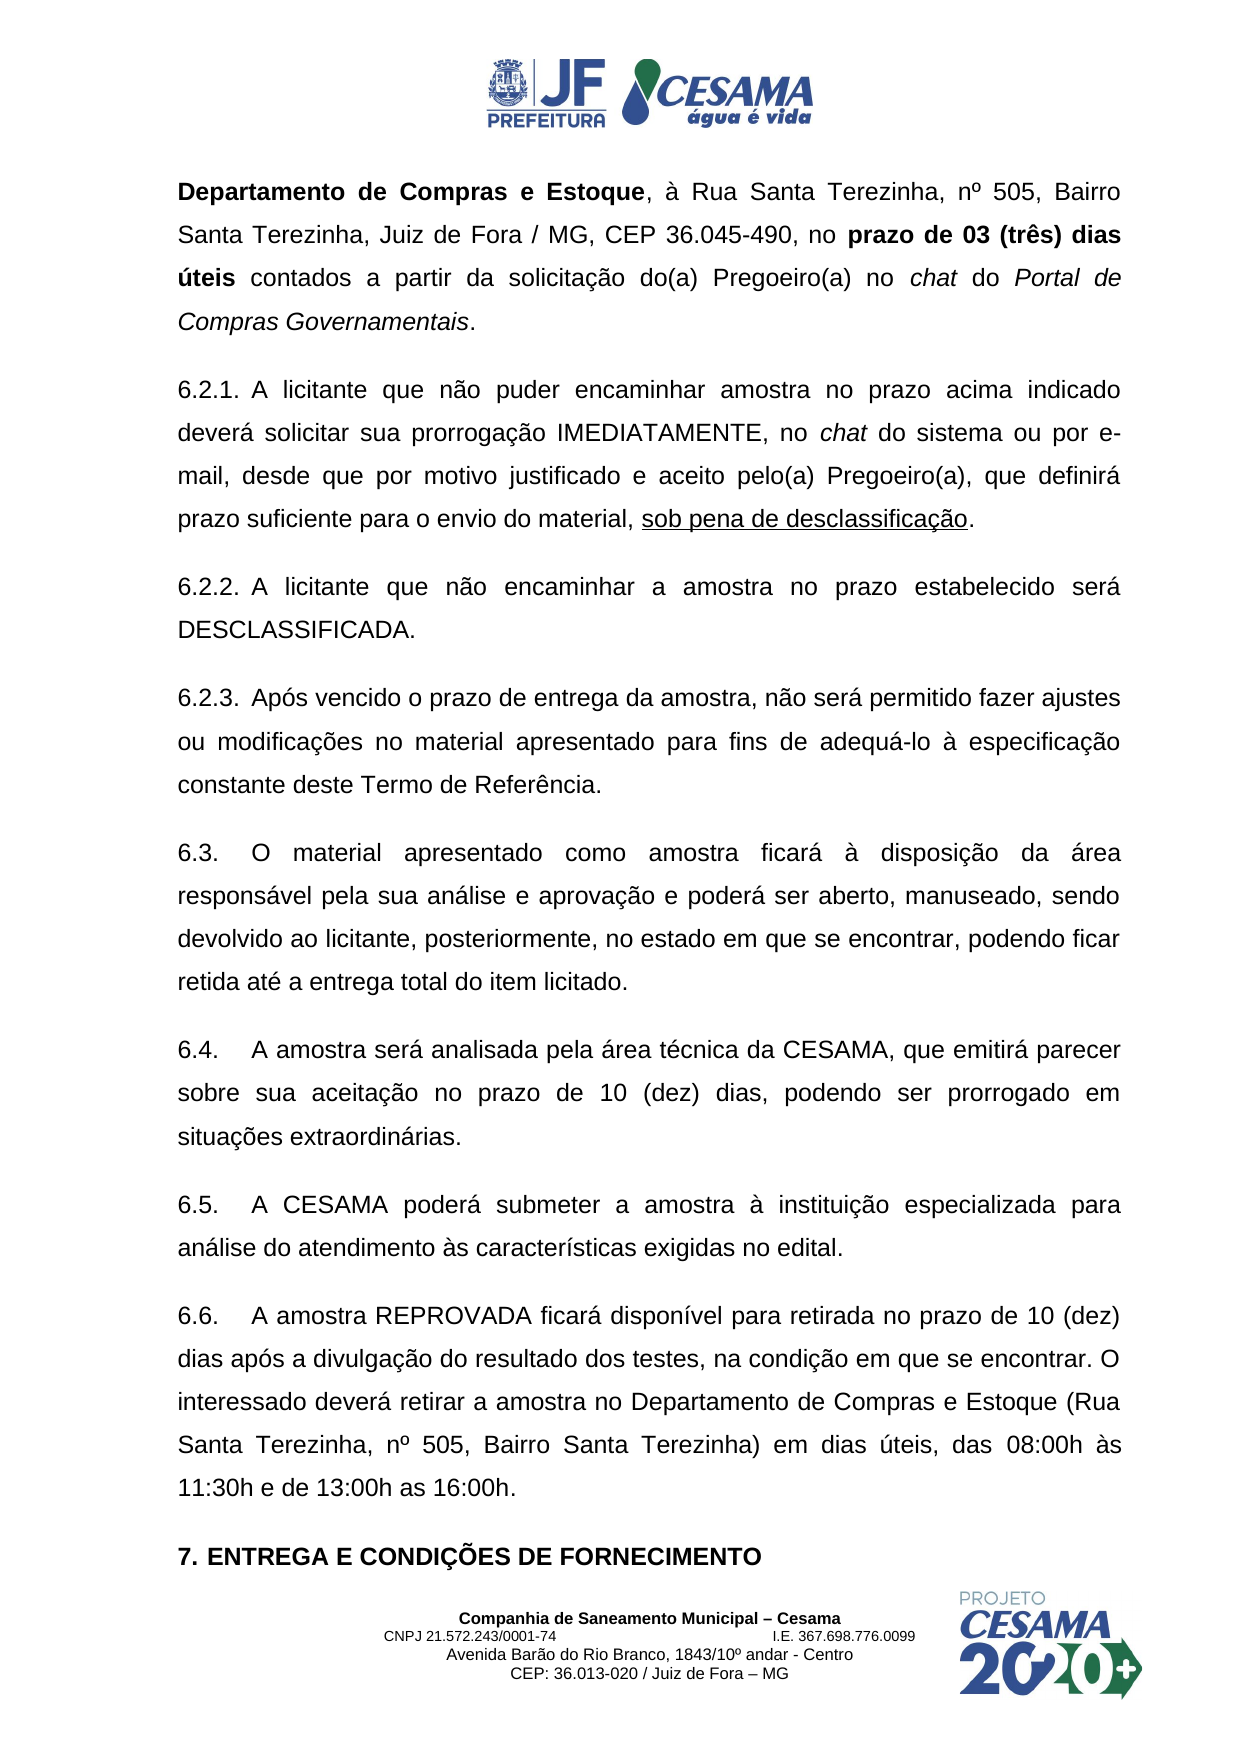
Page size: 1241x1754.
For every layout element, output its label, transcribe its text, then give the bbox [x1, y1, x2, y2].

list ENTREGA E CONDIÇÕES DE FORNECIMENTO [177, 1542, 1122, 1570]
picture [959, 1591, 1143, 1700]
list A CESAMA poderá submeter a amostra à instituição especializada para análise do atendimento às características exigidas no edital. [177, 1190, 1122, 1262]
picture [486, 59, 813, 128]
list A licitante que não puder encaminhar amostra no prazo acima indicado deverá solicitar sua prorrogação IMEDIATAMENTE, no chat do sistema ou por e-mail, desde que por motivo justificado e aceito pelo(a) Pregoeiro(a), que definirá prazo suficiente para o envio do material, sob pena de desclassificação. [177, 375, 1122, 533]
list Após vencido o prazo de entrega da amostra, não será permitido fazer ajustes ou modificações no material apresentado para fins de adequá-lo à especificação constante deste Termo de Referência. [177, 683, 1122, 798]
list O material apresentado como amostra ficará à disposição da área responsável pela sua análise e aprovação e poderá ser aberto, manuseado, sendo devolvido ao licitante, posteriormente, no estado em que se encontrar, podendo ficar retida até a entrega total do item licitado. [177, 838, 1122, 996]
list A amostra será analisada pela área técnica da CESAMA, que emitirá parecer sobre sua aceitação no prazo de 10 (dez) dias, podendo ser prorrogado em situações extraordinárias. [177, 1035, 1122, 1150]
list A amostra REPROVADA ficará disponível para retirada no prazo de 10 (dez) dias após a divulgação do resultado dos testes, na condição em que se encontrar. O interessado deverá retirar a amostra no Departamento de Compras e Estoque (Rua Santa Terezinha, nº 505, Bairro Santa Terezinha) em dias úteis, das 08:00h às 11:30h e de 13:00h as 16:00h. [177, 1301, 1122, 1502]
list A licitante que não encaminhar a amostra no prazo estabelecido será DESCLASSIFICADA. [177, 572, 1122, 644]
